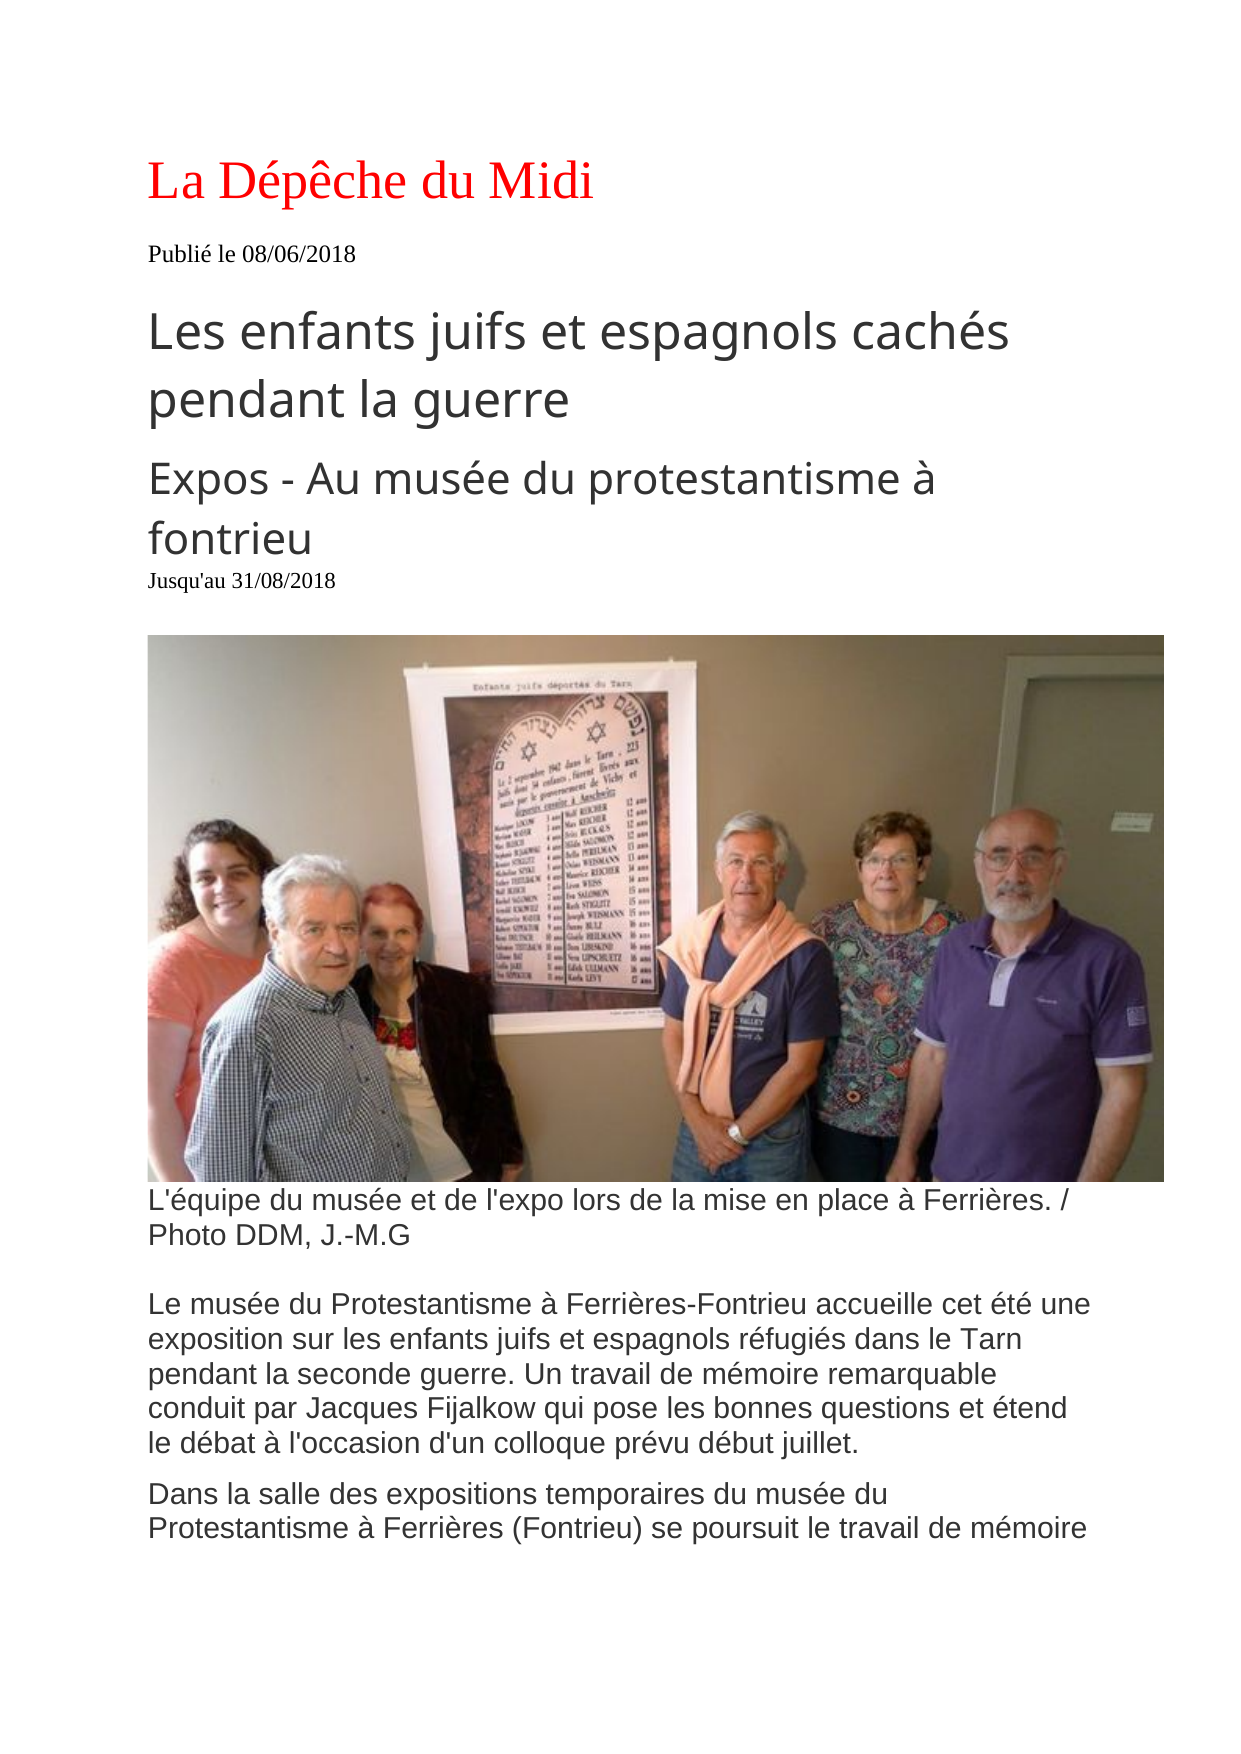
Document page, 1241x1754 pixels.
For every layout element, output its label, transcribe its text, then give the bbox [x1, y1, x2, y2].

text Expos - Au musée du protestantisme à fontrieu [148, 448, 1093, 567]
text La Dépêche du Midi [148, 148, 1093, 210]
text Le musée du Protestantisme à Ferrières-Fontrieu accueille cet été une exposition sur les enfants juifs et espagnols réfugiés dans le Tarn pendant la seconde guerre. Un travail de mémoire remarquable conduit par Jacques Fijalkow qui pose les bonnes questions et étend le débat à l'occasion d'un colloque prévu début juillet. [148, 1286, 1093, 1460]
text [148, 1476, 1093, 1545]
text Les enfants juifs et espagnols cachés pendant la guerre [148, 296, 1093, 432]
text Jusqu'au 31/08/2018 [148, 567, 1093, 593]
text L'équipe du musée et de l'expo lors de la mise en place à Ferrières. / Photo DDM, J.-M.G [148, 1182, 1093, 1251]
text Publié le 08/06/2018 [148, 239, 1093, 267]
picture [147, 635, 1164, 1182]
